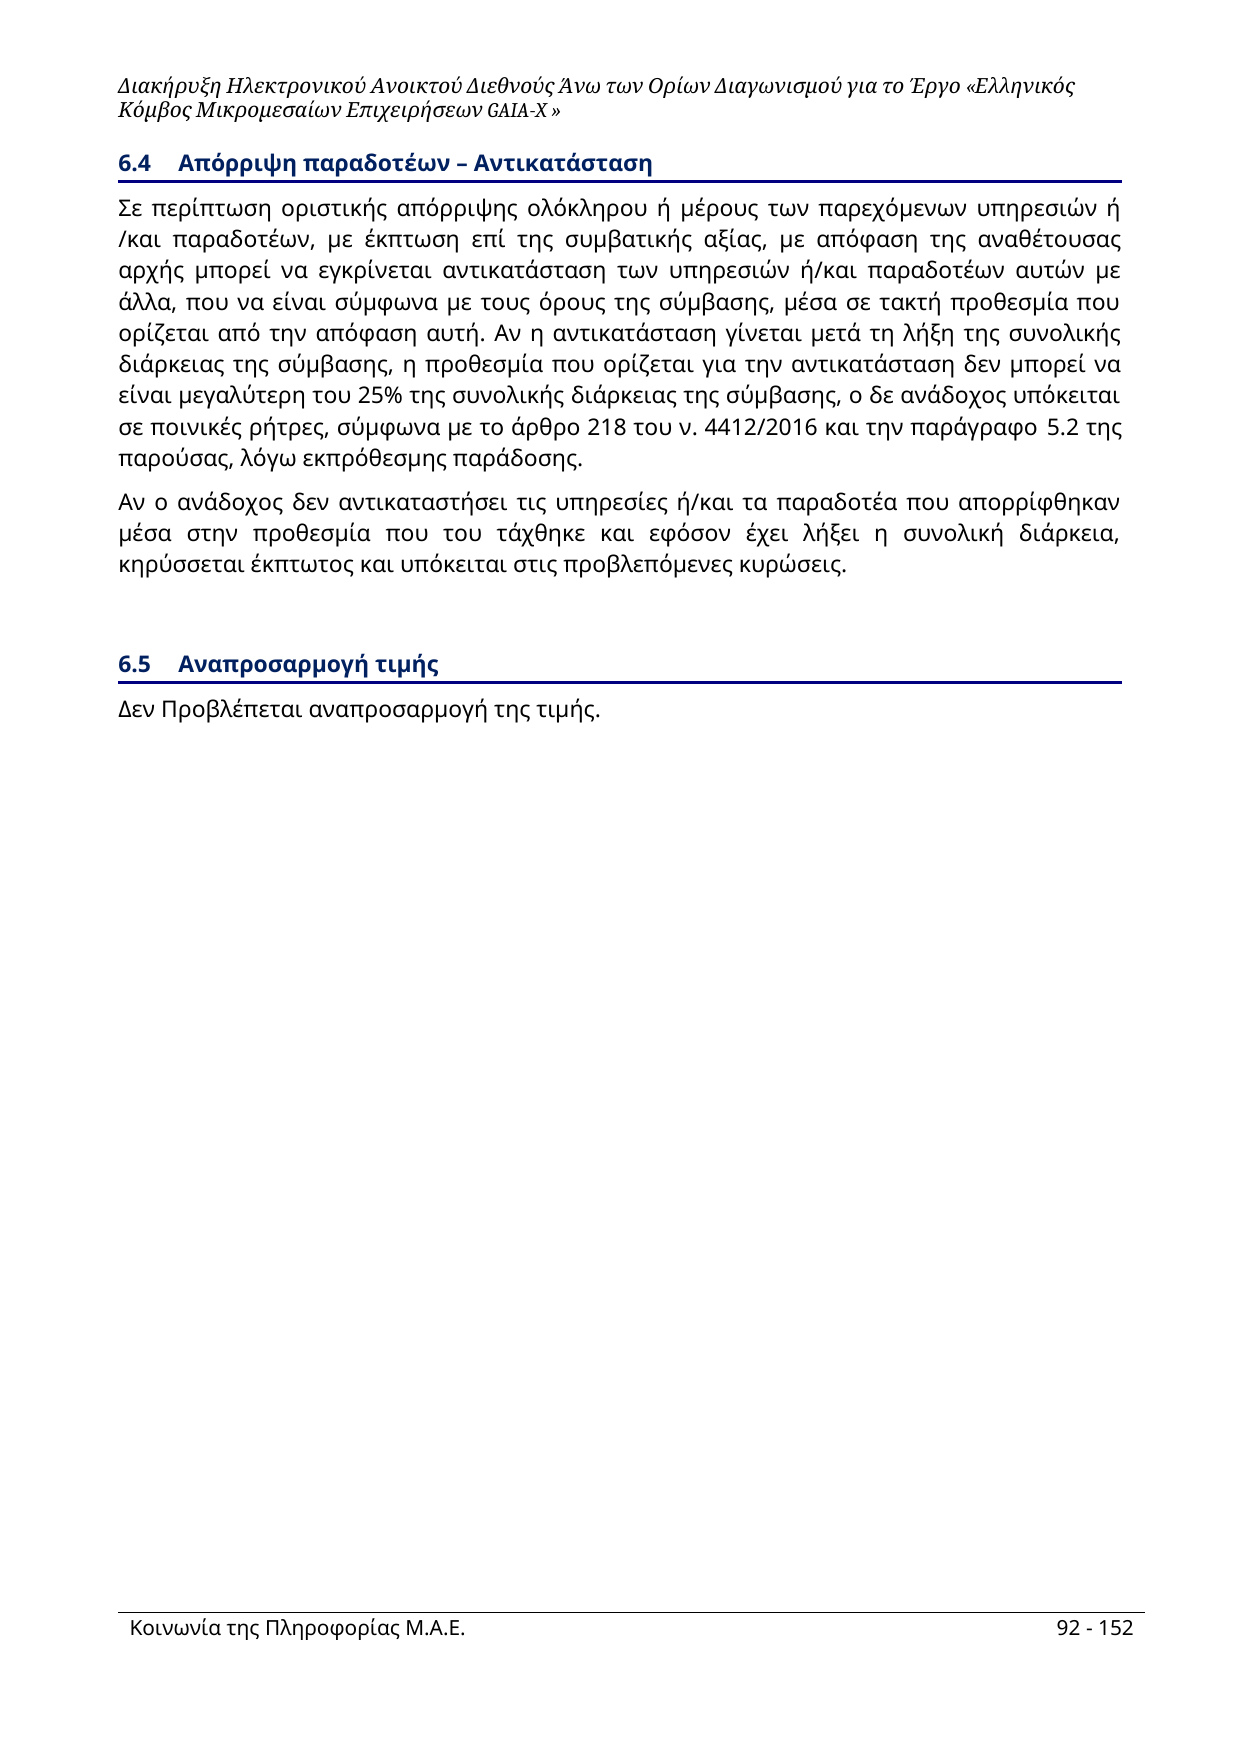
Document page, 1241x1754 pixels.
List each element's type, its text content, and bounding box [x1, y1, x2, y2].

subtitle Αναπροσαρμογή τιμής [118, 648, 1122, 681]
text Αν ο ανάδοχος δεν αντικαταστήσει τις υπηρεσίες ή/και τα παραδοτέα που απορρίφθηκαν μέσα στην προθεσμία που του τάχθηκε και εφόσον έχει λήξει η συνολική διάρκεια, κηρύσσεται έκπτωτος και υπόκειται στις προβλεπόμενες κυρώσεις. [118, 485, 1122, 579]
text Σε περίπτωση οριστικής απόρριψης ολόκληρου ή μέρους των παρεχόμενων υπηρεσιών ή /και παραδοτέων, με έκπτωση επί της συμβατικής αξίας, με απόφαση της αναθέτουσας αρχής μπορεί να εγκρίνεται αντικατάσταση των υπηρεσιών ή/και παραδοτέων αυτών με άλλα, που να είναι σύμφωνα με τους όρους της σύμβασης, μέσα σε τακτή προθεσμία που ορίζεται από την απόφαση αυτή. Αν η αντικατάσταση γίνεται μετά τη λήξη της συνολικής διάρκειας της σύμβασης, η προθεσμία που ορίζεται για την αντικατάσταση δεν μπορεί να είναι μεγαλύτερη του 25% της συνολικής διάρκειας της σύμβασης, ο δε ανάδοχος υπόκειται σε ποινικές ρήτρες, σύμφωνα με το άρθρο 218 του ν. 4412/2016 και την παράγραφο ‎5.2 της παρούσας, λόγω εκπρόθεσμης παράδοσης. [118, 192, 1122, 473]
subtitle Απόρριψη παραδοτέων – Αντικατάσταση [118, 147, 1122, 180]
text Δεν Προβλέπεται αναπροσαρμογή της τιμής. [118, 693, 1122, 724]
